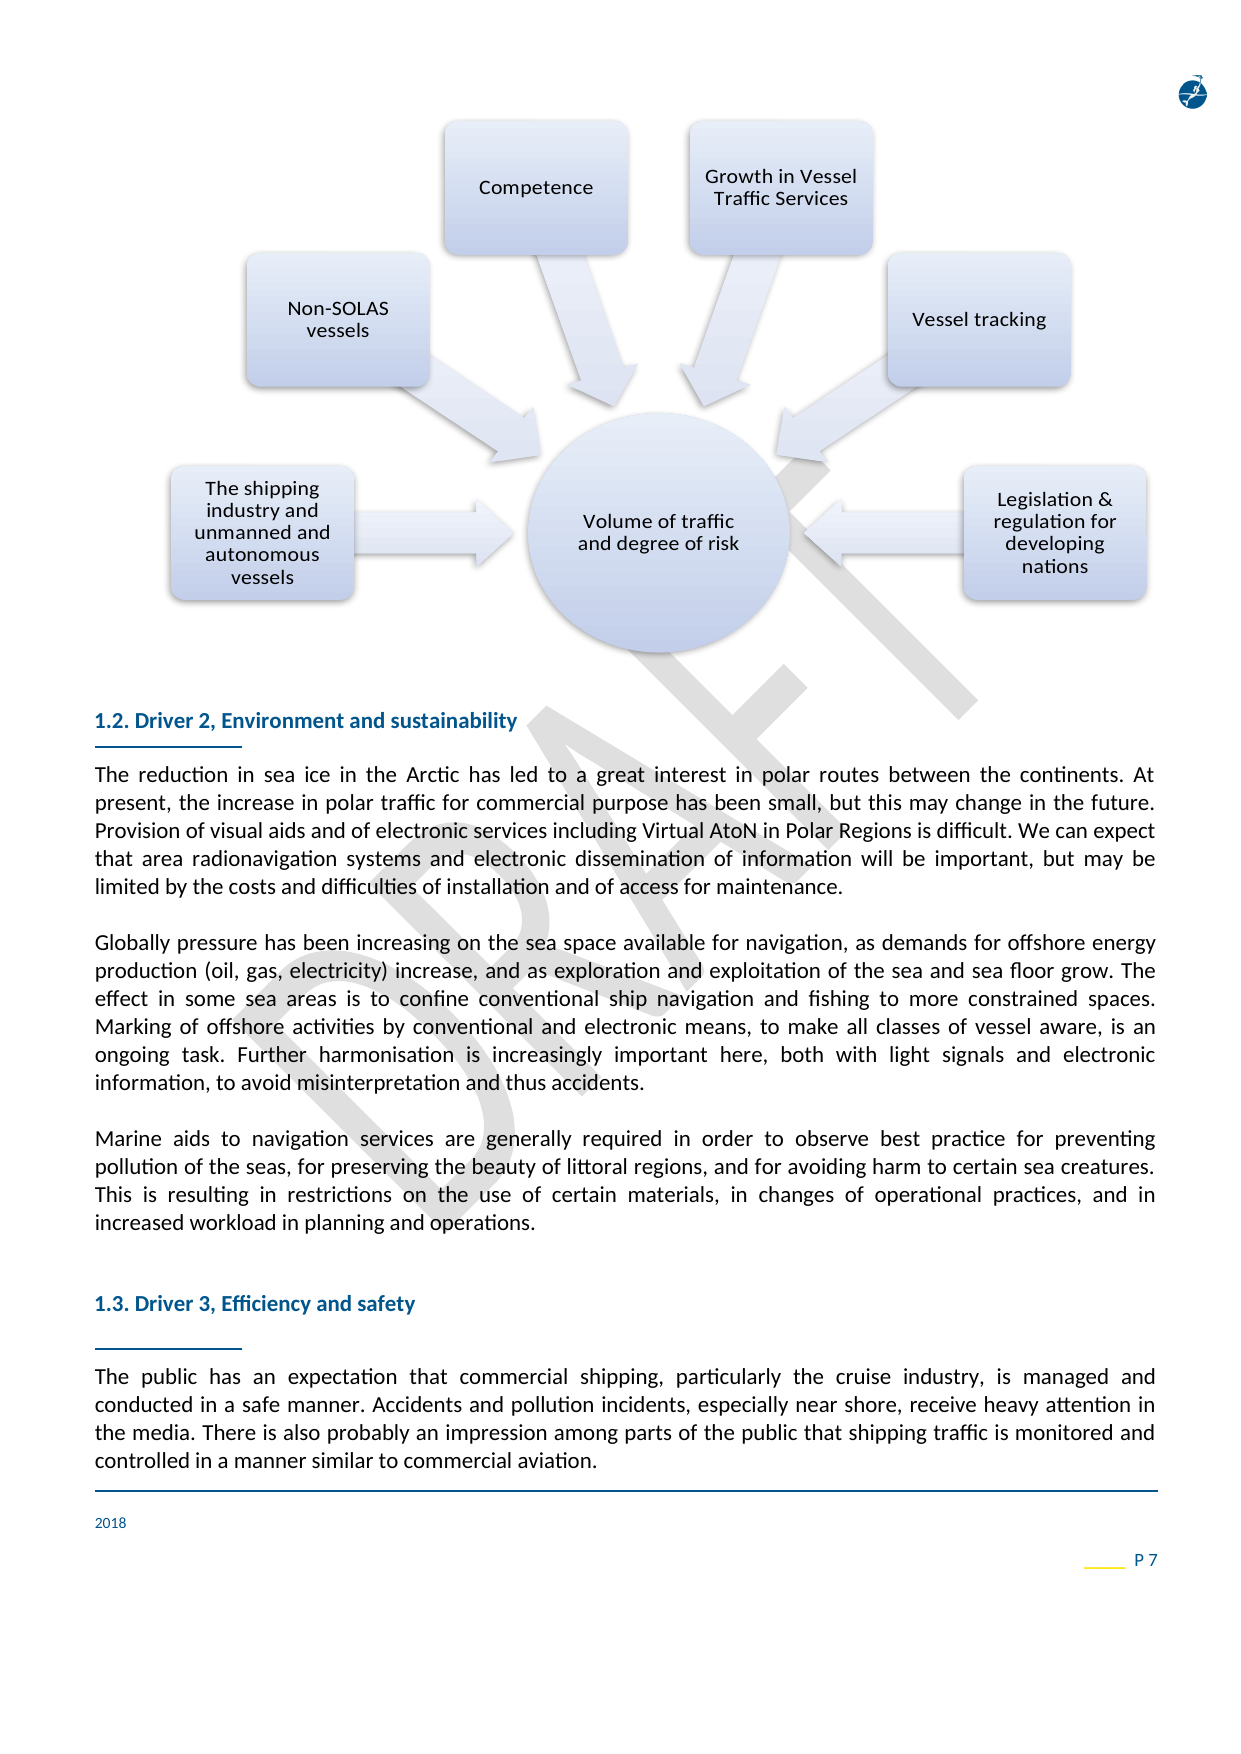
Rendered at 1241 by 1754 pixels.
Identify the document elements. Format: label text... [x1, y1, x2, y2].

text The reduction in sea ice in the Arctic has led to a great interest in polar routes between the continents. At present, the increase in polar traffic for commercial purpose has been small, but this may change in the future. Provision of visual aids and of electronic services including Virtual AtoN in Polar Regions is difficult. We can expect that area radionavigation systems and electronic dissemination of information will be important, but may be limited by the costs and difficulties of installation and of access for maintenance. [94, 760, 1157, 900]
subtitle Driver 2, Environment and sustainability [94, 706, 1157, 734]
text The public has an expectation that commercial shipping, particularly the cruise industry, is managed and conducted in a safe manner. Accidents and pollution incidents, especially near shore, receive heavy attention in the media. There is also probably an impression among parts of the public that shipping traffic is monitored and controlled in a manner similar to commercial aviation. [94, 1362, 1157, 1474]
text Marine aids to navigation services are generally required in order to observe best practice for preventing pollution of the seas, for preserving the beauty of littoral regions, and for avoiding harm to certain sea creatures. This is resulting in restrictions on the use of certain materials, in changes of operational practices, and in increased workload in planning and operations. [94, 1124, 1157, 1236]
picture [1147, 25, 1241, 144]
text Globally pressure has been increasing on the sea space available for navigation, as demands for offshore energy production (oil, gas, electricity) increase, and as exploration and exploitation of the sea and sea floor grow. The effect in some sea areas is to confine conventional ship navigation and fishing to more constrained spaces. Marking of offshore activities by conventional and electronic means, to make all classes of vessel aware, is an ongoing task. Further harmonisation is increasingly important here, both with light signals and electronic information, to avoid misinterpretation and thus accidents. [94, 928, 1157, 1096]
subtitle Driver 3, Efficiency and safety [94, 1289, 1157, 1318]
